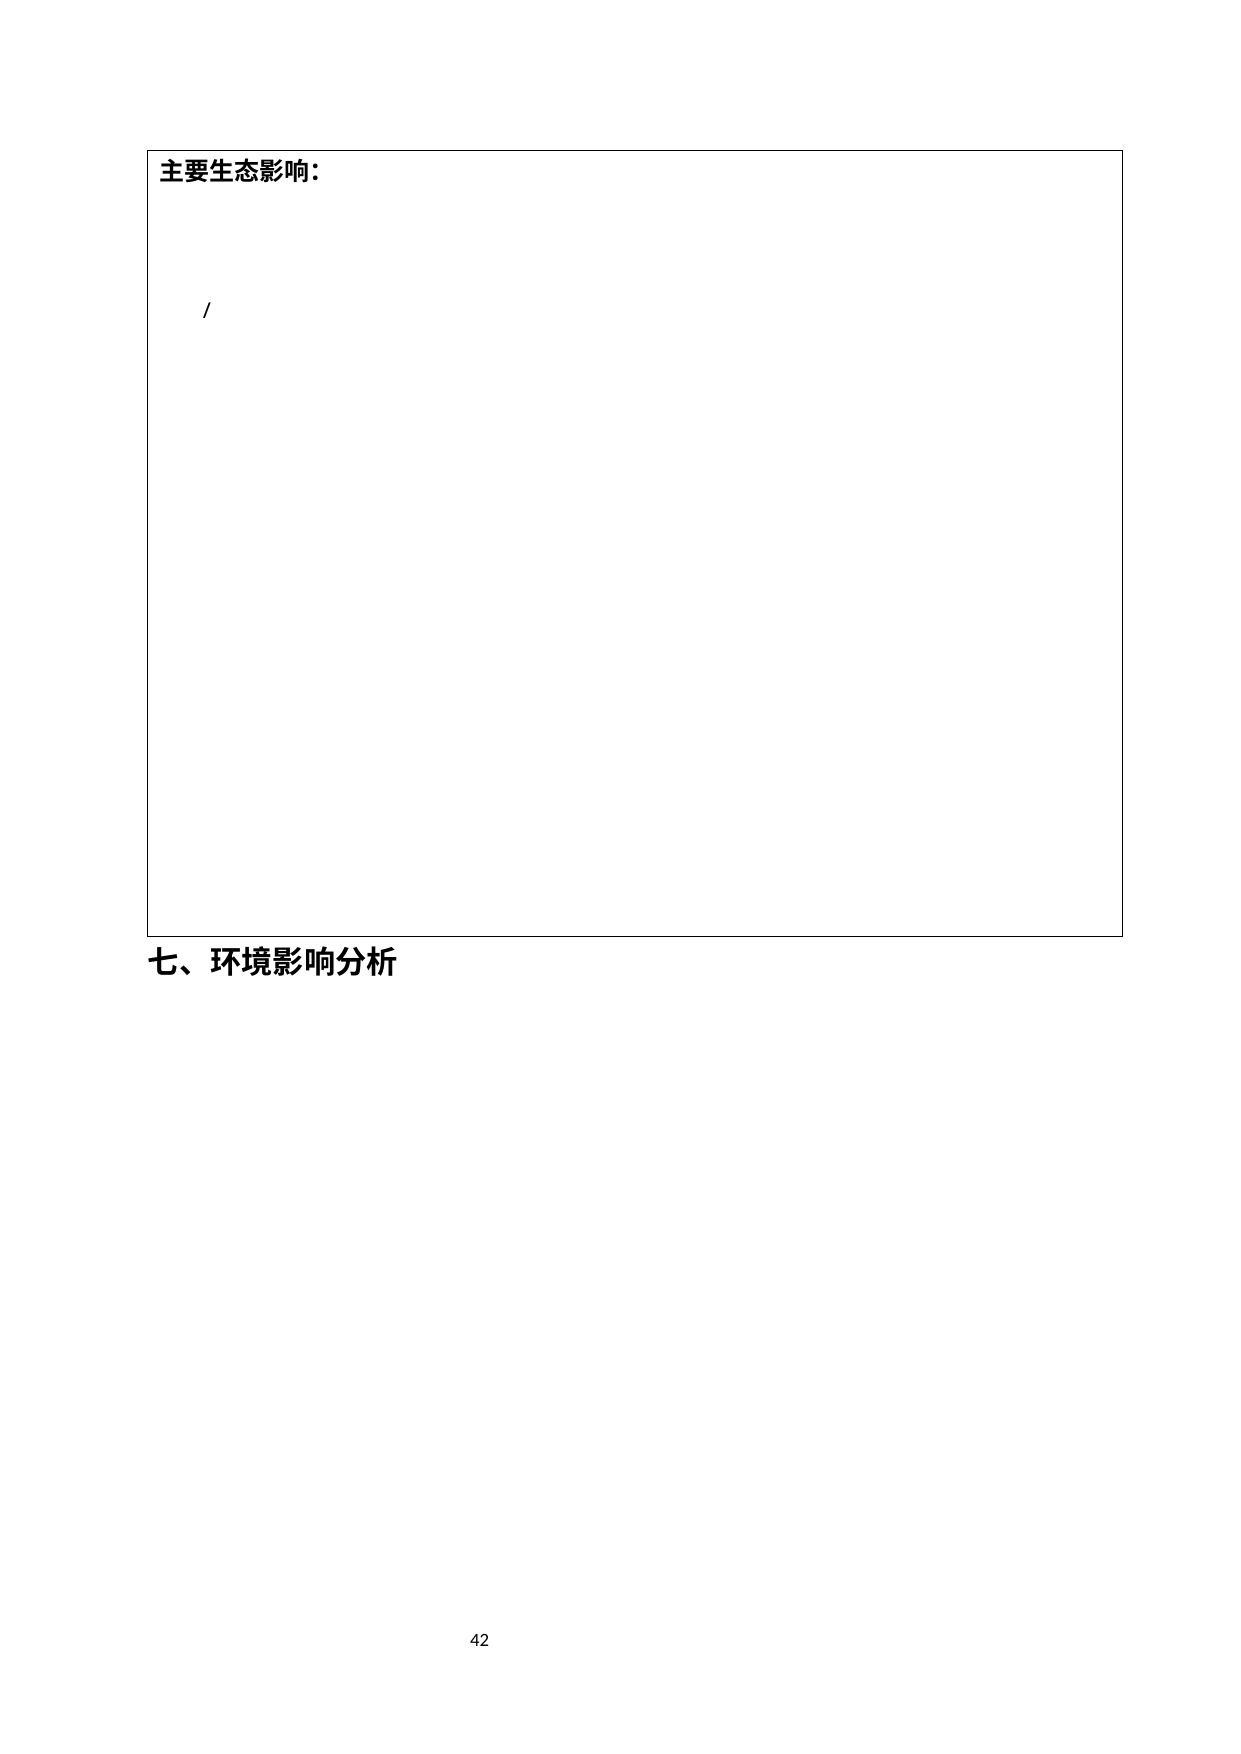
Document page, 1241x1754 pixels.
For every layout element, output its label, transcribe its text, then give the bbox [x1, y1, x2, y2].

table_cell 主要生态影响： / [148, 151, 1122, 936]
list 七、环境影响分析 [148, 937, 1092, 982]
